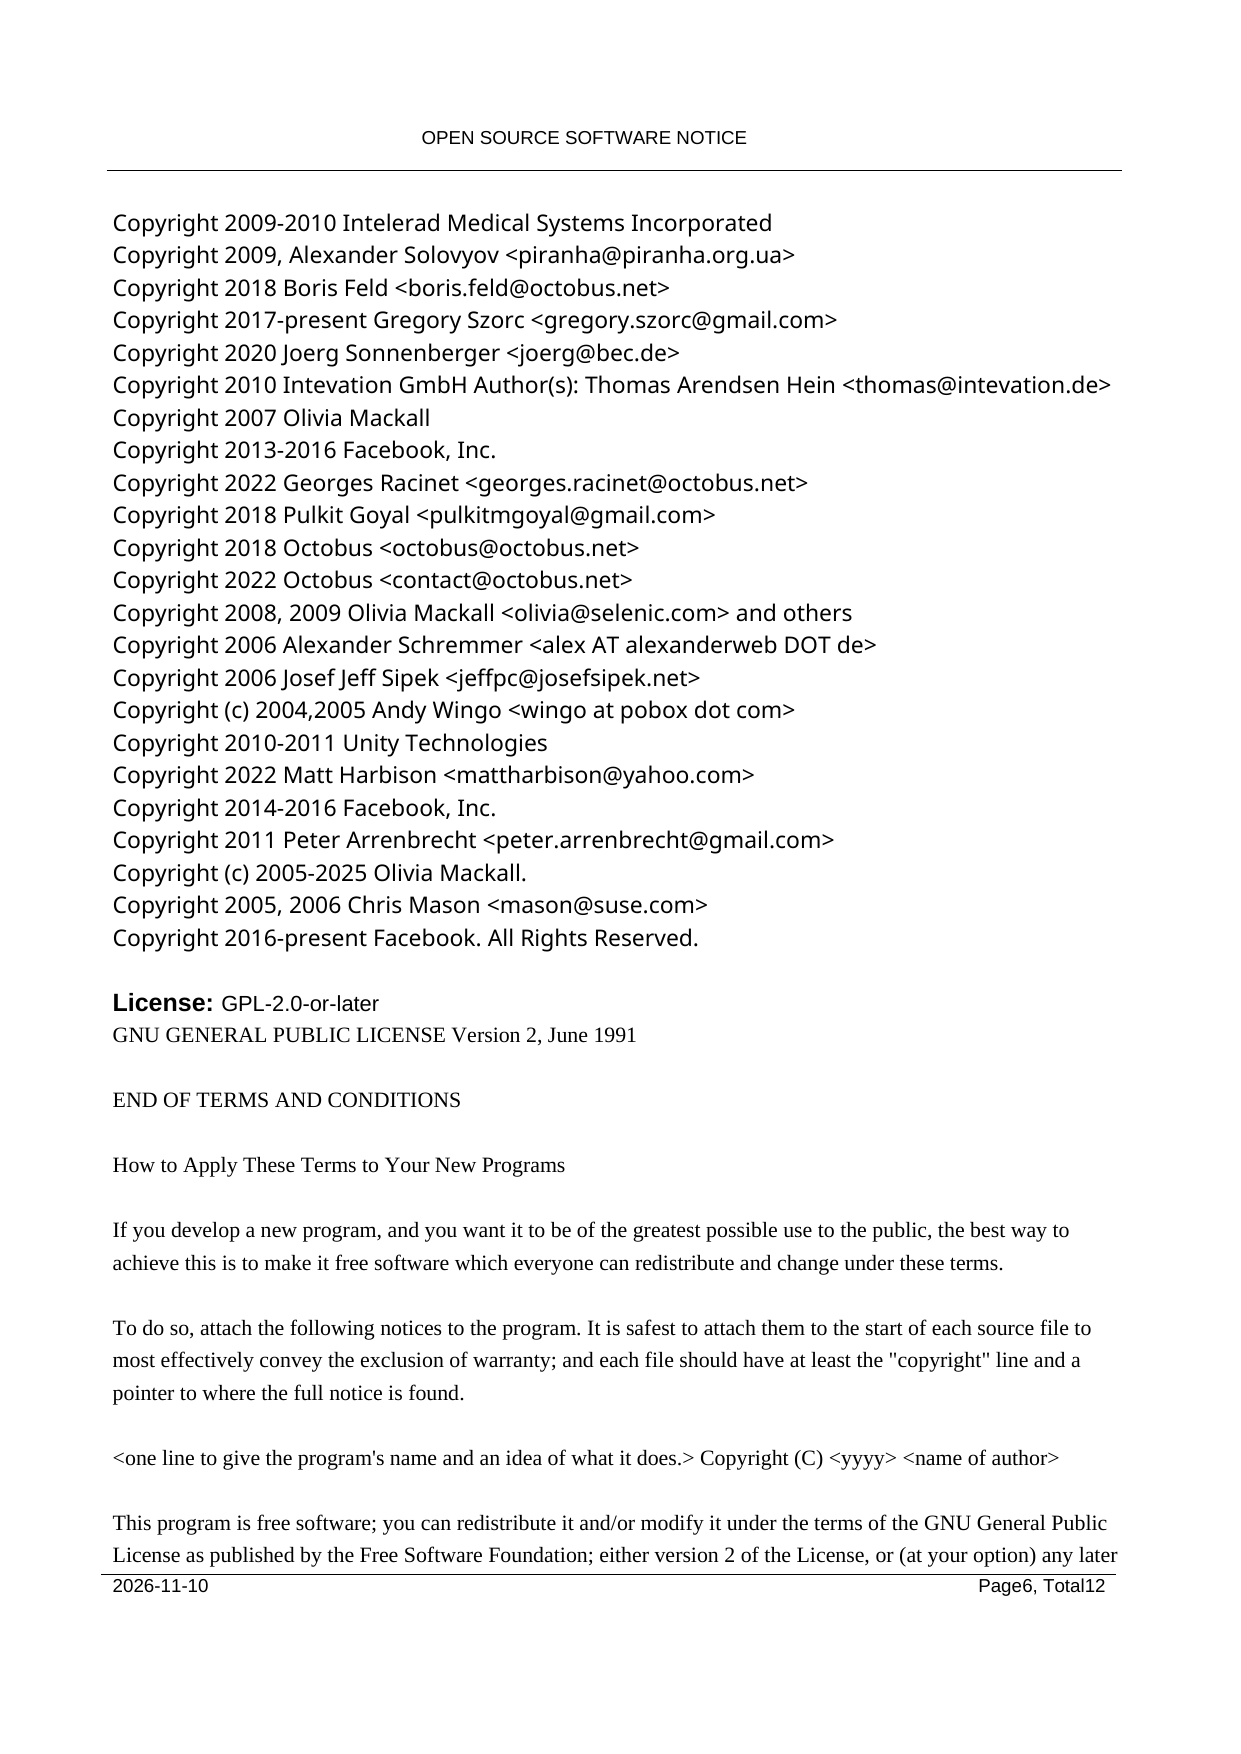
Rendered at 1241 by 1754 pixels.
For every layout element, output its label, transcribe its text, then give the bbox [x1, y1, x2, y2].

text License: GPL-2.0-or-later [112, 986, 1128, 1019]
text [112, 206, 1128, 986]
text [112, 1019, 1128, 1571]
